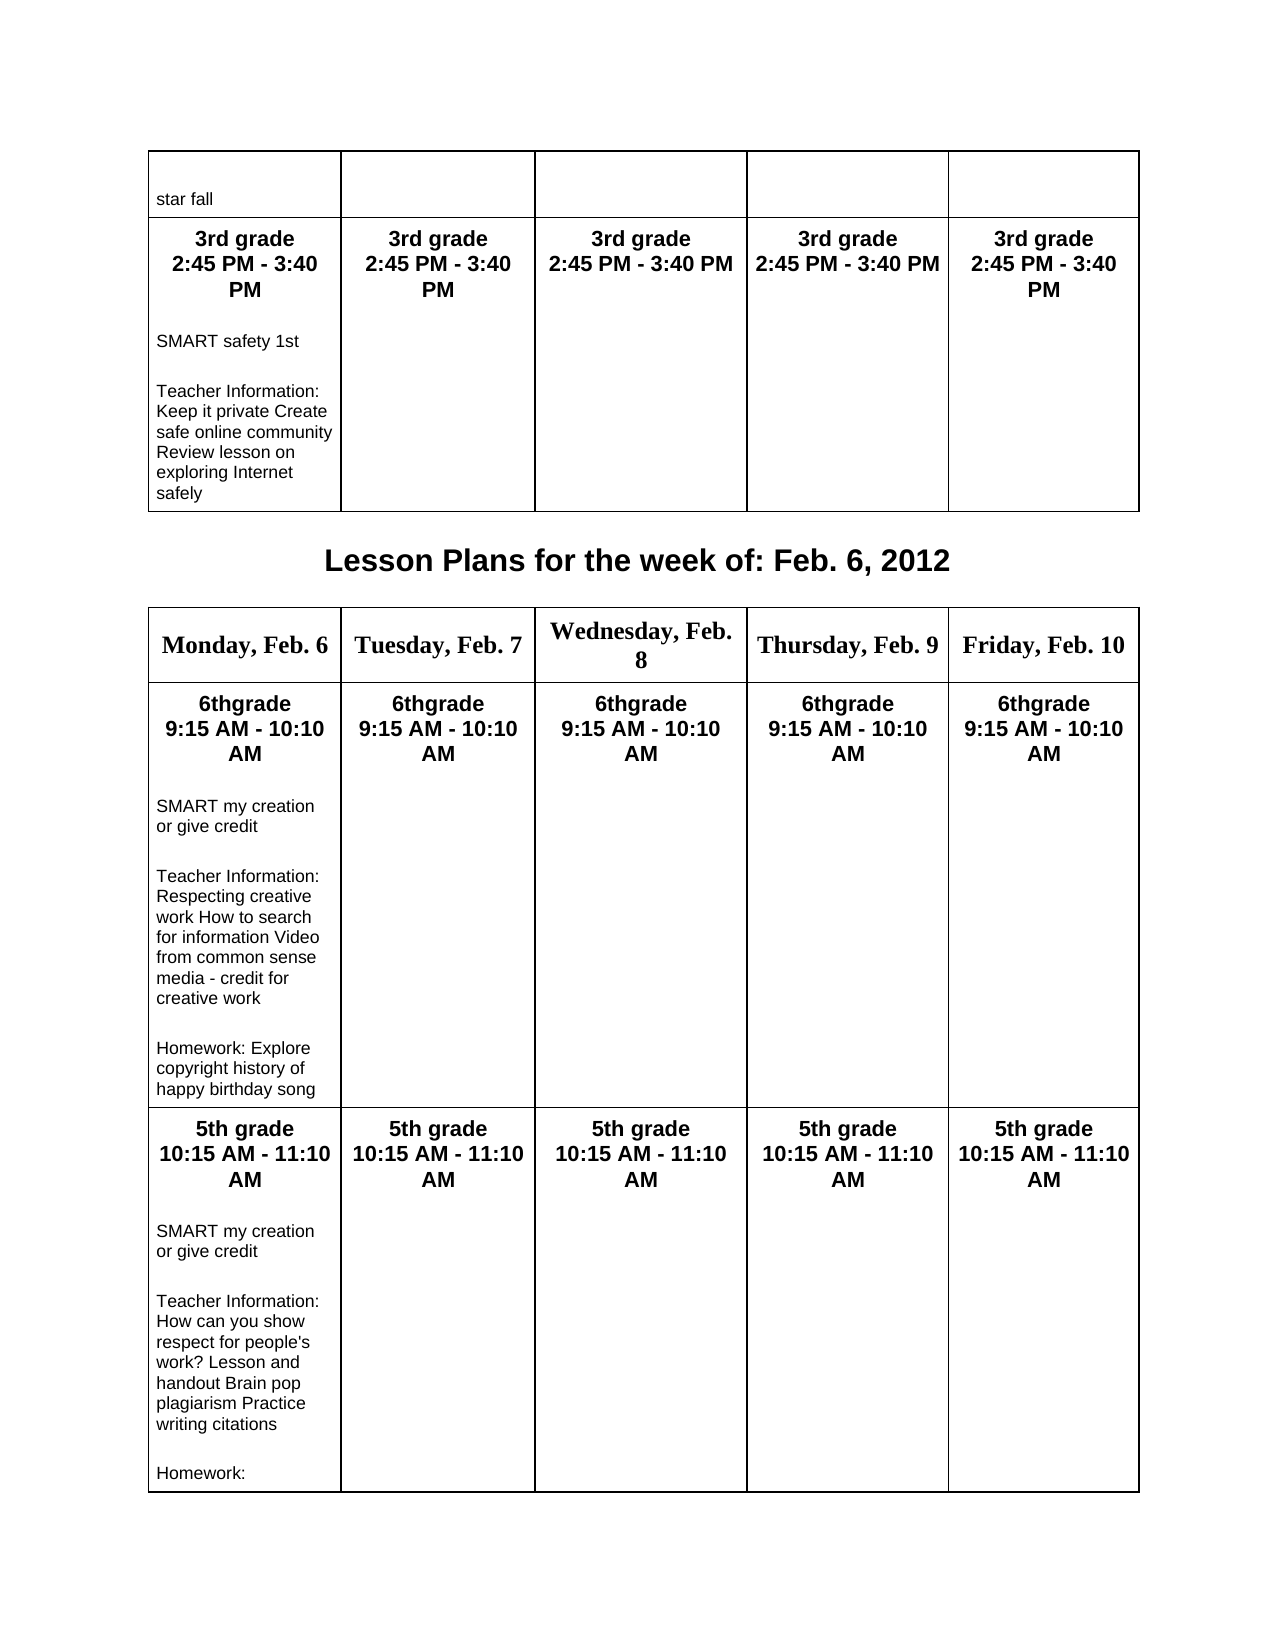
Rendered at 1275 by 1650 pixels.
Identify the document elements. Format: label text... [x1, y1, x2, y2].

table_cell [342, 152, 534, 217]
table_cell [949, 1108, 1138, 1491]
table_header Wednesday, Feb. 8 [536, 608, 746, 681]
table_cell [342, 1108, 534, 1491]
table_header Friday, Feb. 10 [949, 608, 1138, 681]
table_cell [748, 1108, 948, 1491]
table_cell 3rd grade 2:45 PM - 3:40 PM SMART safety 1st Teacher Information: Keep it private Create safe online community Review lesson on exploring Internet safely [149, 218, 340, 511]
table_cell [149, 152, 340, 217]
table_header Tuesday, Feb. 7 [342, 608, 534, 681]
table_cell 6thgrade 9:15 AM - 10:10 AM [342, 683, 534, 1107]
table_cell 3rd grade 2:45 PM - 3:40 PM [949, 218, 1138, 511]
text Lesson Plans for the week of: Feb. 6, 2012 [150, 542, 1125, 577]
table_cell 6thgrade 9:15 AM - 10:10 AM [536, 683, 746, 1107]
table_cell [949, 152, 1138, 217]
table_cell 3rd grade 2:45 PM - 3:40 PM [536, 218, 746, 511]
table_header Thursday, Feb. 9 [748, 608, 948, 681]
table_cell 6thgrade 9:15 AM - 10:10 AM SMART my creation or give credit Teacher Information: Respecting creative work How to search for information Video from common sense media - credit for creative work Homework: Explore copyright history of happy birthday song [149, 683, 340, 1107]
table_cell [536, 1108, 746, 1491]
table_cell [536, 152, 746, 217]
table_header Monday, Feb. 6 [149, 608, 340, 681]
table_cell 3rd grade 2:45 PM - 3:40 PM [748, 218, 948, 511]
table_cell 3rd grade 2:45 PM - 3:40 PM [342, 218, 534, 511]
table_cell 6thgrade 9:15 AM - 10:10 AM [748, 683, 948, 1107]
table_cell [748, 152, 948, 217]
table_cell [149, 1108, 340, 1491]
table_cell 6thgrade 9:15 AM - 10:10 AM [949, 683, 1138, 1107]
